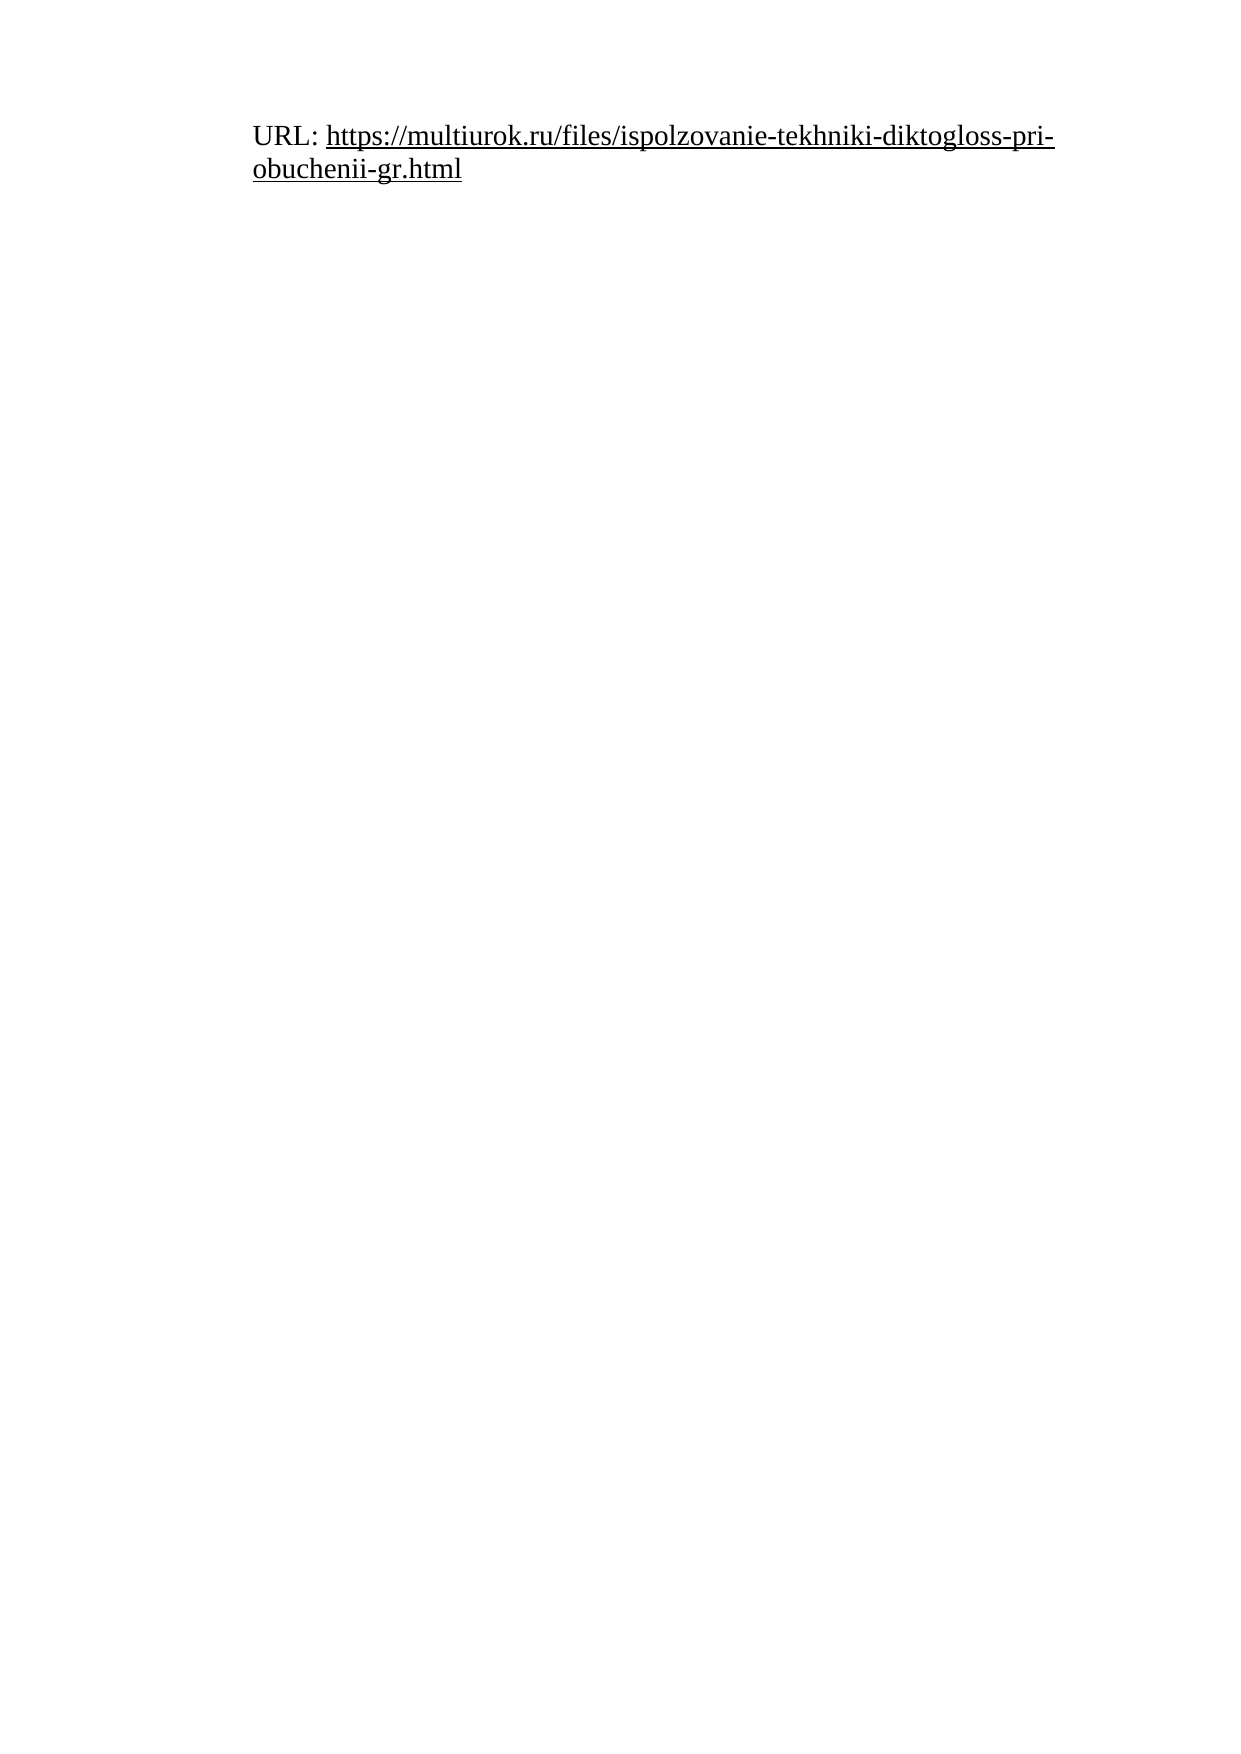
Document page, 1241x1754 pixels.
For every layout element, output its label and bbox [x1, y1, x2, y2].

list [215, 118, 1152, 185]
